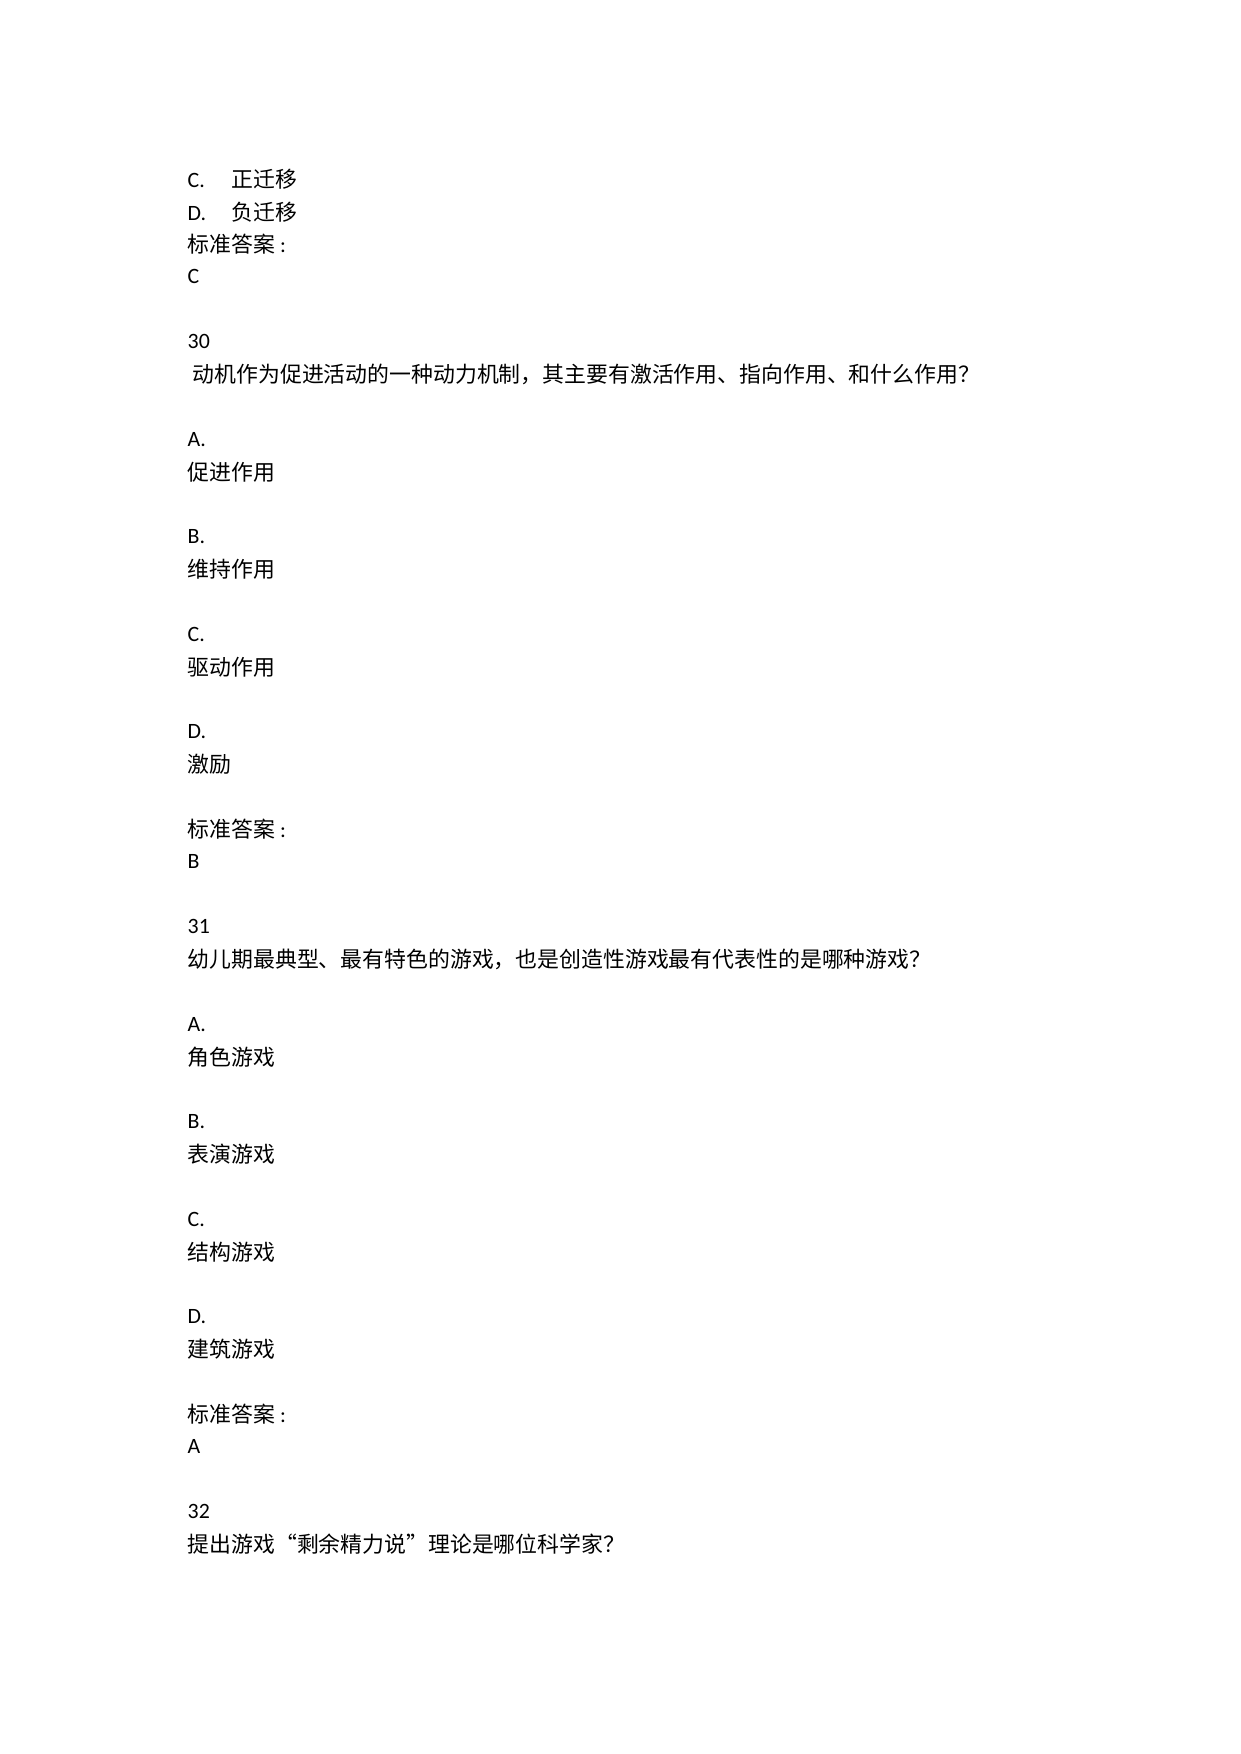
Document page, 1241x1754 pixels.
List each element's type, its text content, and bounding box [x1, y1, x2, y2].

text B [187, 844, 1053, 877]
text 31 [187, 909, 1053, 942]
text A. [187, 1007, 1053, 1039]
text D. [187, 714, 1053, 747]
text 角色游戏 [187, 1039, 1053, 1072]
text 32 [187, 1494, 1053, 1527]
text 建筑游戏 [187, 1332, 1053, 1364]
text 结构游戏 [187, 1234, 1053, 1267]
text C. [187, 617, 1053, 649]
text 驱动作用 [187, 649, 1053, 682]
text 维持作用 [187, 552, 1053, 584]
text D. [187, 1299, 1053, 1332]
text 标准答案 : [187, 1397, 1053, 1429]
text 幼儿期最典型、最有特色的游戏，也是创造性游戏最有代表性的是哪种游戏？ [187, 942, 1053, 974]
text C. [187, 1202, 1053, 1234]
text C. 正迁移 [187, 162, 1053, 194]
text B. [187, 1104, 1053, 1137]
text 标准答案 : [187, 812, 1053, 844]
text D. 负迁移 [187, 194, 1053, 227]
text C [187, 259, 1053, 292]
text 30 [187, 324, 1053, 357]
text A [187, 1429, 1053, 1462]
text 标准答案 : [187, 227, 1053, 259]
text A. [187, 422, 1053, 454]
text 提出游戏“剩余精力说”理论是哪位科学家？ [187, 1527, 1053, 1559]
text B. [187, 519, 1053, 552]
text 动机作为促进活动的一种动力机制，其主要有激活作用、指向作用、和什么作用？ [187, 357, 1053, 389]
text 激励 [187, 747, 1053, 779]
text 促进作用 [187, 454, 1053, 487]
text 表演游戏 [187, 1137, 1053, 1169]
